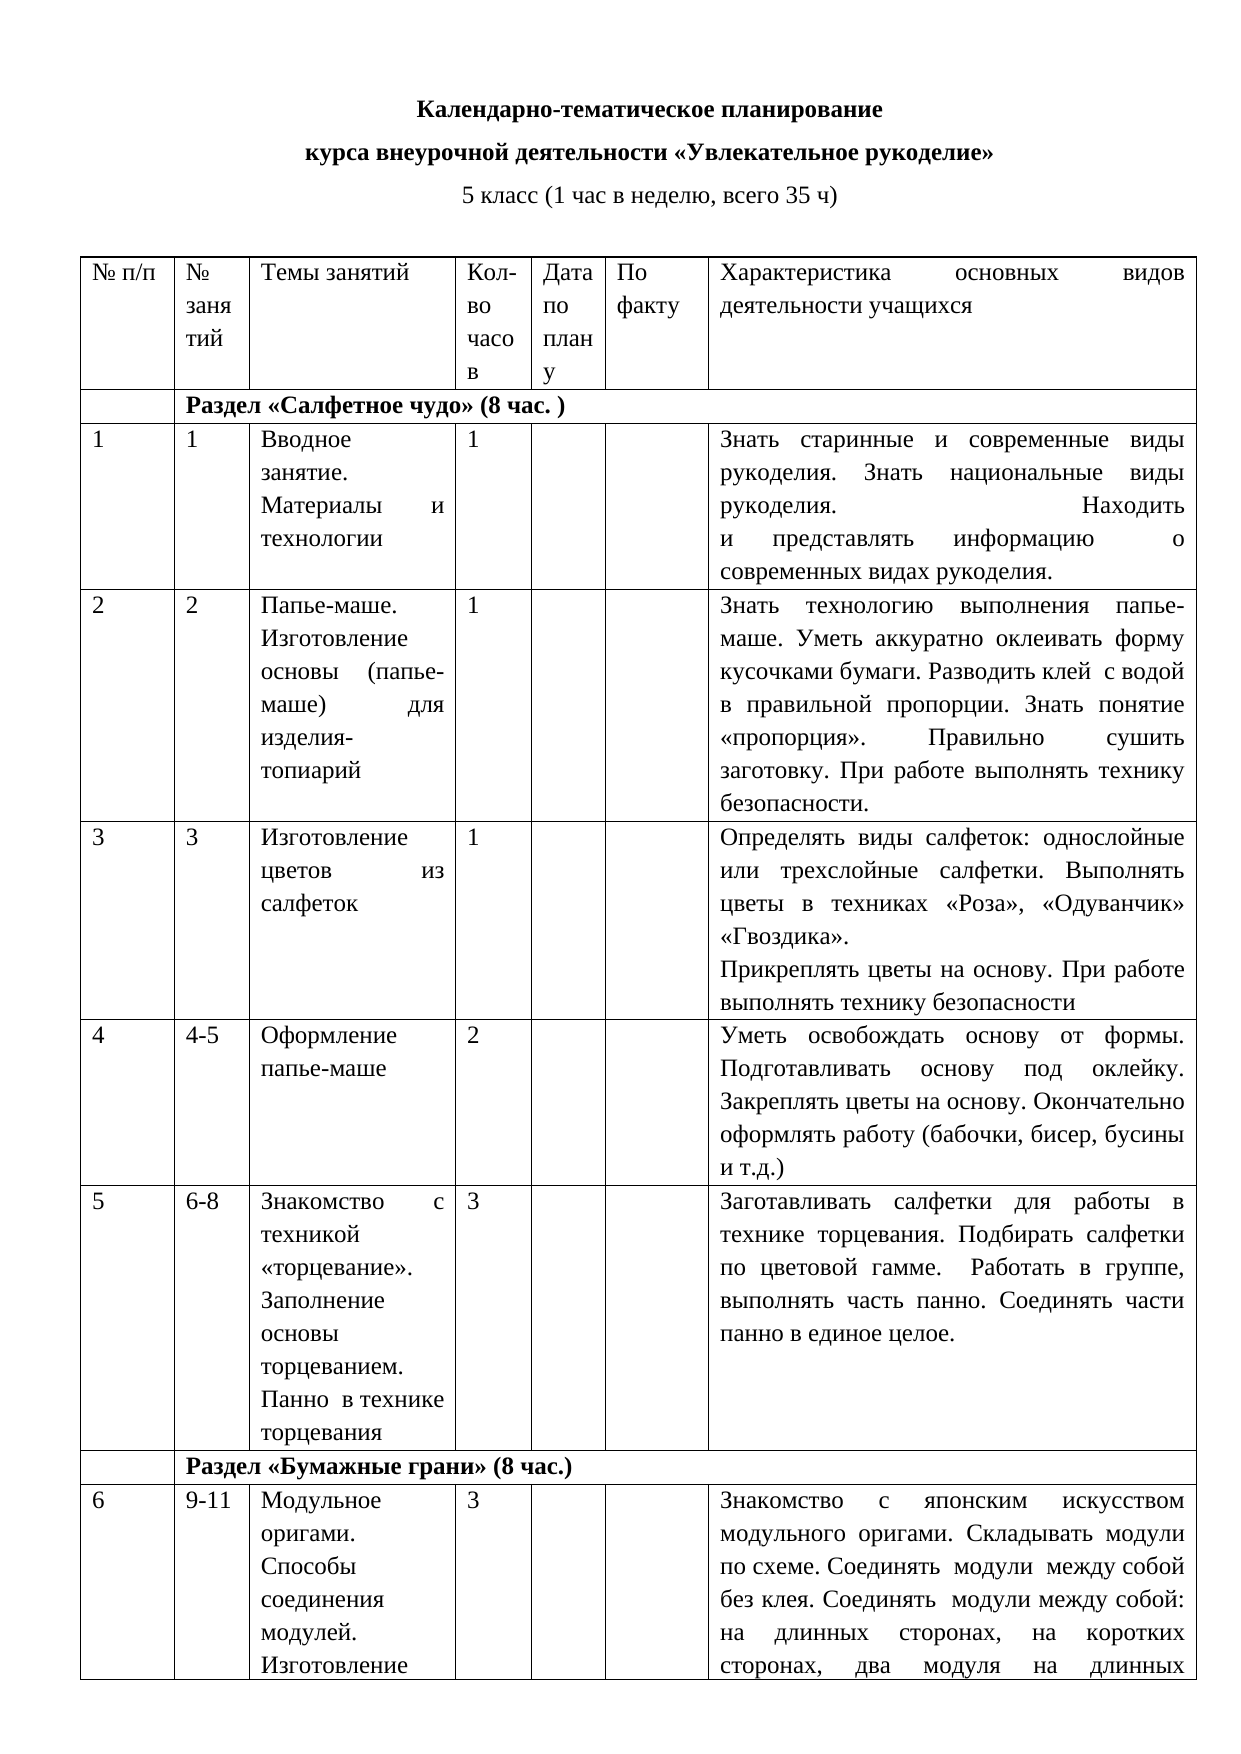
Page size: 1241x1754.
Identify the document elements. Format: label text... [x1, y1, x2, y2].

table_cell 5 [81, 1186, 174, 1450]
table_cell Заготавливать салфетки для работы в технике торцевания. Подбирать салфетки по цветовой гамме. Работать в группе, выполнять часть панно. Соединять части панно в единое целое. [709, 1186, 1196, 1450]
table_cell 2 [456, 1020, 531, 1185]
table_cell 1 [456, 822, 531, 1019]
table_cell Раздел «Бумажные грани» (8 час.) [175, 1451, 1196, 1484]
table_cell 4 [81, 1020, 174, 1185]
table_cell 4-5 [175, 1020, 249, 1185]
table_cell 2 [81, 590, 174, 821]
table_header Характеристика основных видов деятельности учащихся [709, 258, 1196, 389]
table_cell [606, 424, 708, 589]
table_cell [606, 822, 708, 1019]
table_cell [81, 390, 174, 423]
table_cell Знакомство с техникой «торцевание». Заполнение основы торцеванием. Панно в технике торцевания [250, 1186, 455, 1450]
table_cell Вводное занятие. Материалы и технологии [250, 424, 455, 589]
table_cell Изготовление цветов из салфеток [250, 822, 455, 1019]
table_header Темы занятий [250, 258, 455, 389]
table_header Кол-во часов [456, 258, 531, 389]
table_cell [532, 424, 605, 589]
table_cell [532, 1186, 605, 1450]
table_cell [81, 1451, 174, 1484]
text Календарно-тематическое планирование [118, 94, 1181, 123]
table_cell [532, 590, 605, 821]
table_header По факту [606, 258, 708, 389]
table_cell 9-11 [175, 1485, 249, 1679]
table_cell 3 [81, 822, 174, 1019]
table_cell [606, 1020, 708, 1185]
table_cell [606, 590, 708, 821]
table_cell 1 [456, 424, 531, 589]
table_cell 3 [456, 1485, 531, 1679]
table_cell 1 [175, 424, 249, 589]
text курса внеурочной деятельности «Увлекательное рукоделие» [118, 137, 1181, 166]
table_cell Уметь освобождать основу от формы. Подготавливать основу под оклейку. Закреплять цветы на основу. Окончательно оформлять работу (бабочки, бисер, бусины и т.д.) [709, 1020, 1196, 1185]
table_cell [532, 1020, 605, 1185]
table_cell [532, 822, 605, 1019]
table_cell 1 [81, 424, 174, 589]
table_header № п/п [81, 258, 174, 389]
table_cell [250, 1485, 455, 1679]
table_cell Знать старинные и современные виды рукоделия. Знать национальные виды рукоделия. Находить и представлять информацию о современных видах рукоделия. [709, 424, 1196, 589]
table_cell [606, 1485, 708, 1679]
table_cell Оформление папье-маше [250, 1020, 455, 1185]
table_cell [532, 1485, 605, 1679]
table_cell 3 [175, 822, 249, 1019]
table_cell Папье-маше. Изготовление основы (папье-маше) для изделия-топиарий [250, 590, 455, 821]
table_cell 6 [81, 1485, 174, 1679]
table_header № занятий [175, 258, 249, 389]
table_header Дата по плану [532, 258, 605, 389]
text 5 класс (1 час в неделю, всего 35 ч) [118, 180, 1181, 209]
table_cell [606, 1186, 708, 1450]
table_cell Раздел «Салфетное чудо» (8 час. ) [175, 390, 1196, 423]
table_cell 2 [175, 590, 249, 821]
table_cell 1 [456, 590, 531, 821]
table_cell Определять виды салфеток: однослойные или трехслойные салфетки. Выполнять цветы в техниках «Роза», «Одуванчик» «Гвоздика». Прикреплять цветы на основу. При работе выполнять технику безопасности [709, 822, 1196, 1019]
table_cell Знать технологию выполнения папье-маше. Уметь аккуратно оклеивать форму кусочками бумаги. Разводить клей с водой в правильной пропорции. Знать понятие «пропорция». Правильно сушить заготовку. При работе выполнять технику безопасности. [709, 590, 1196, 821]
table_cell 3 [456, 1186, 531, 1450]
table_cell 6-8 [175, 1186, 249, 1450]
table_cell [709, 1485, 1196, 1679]
